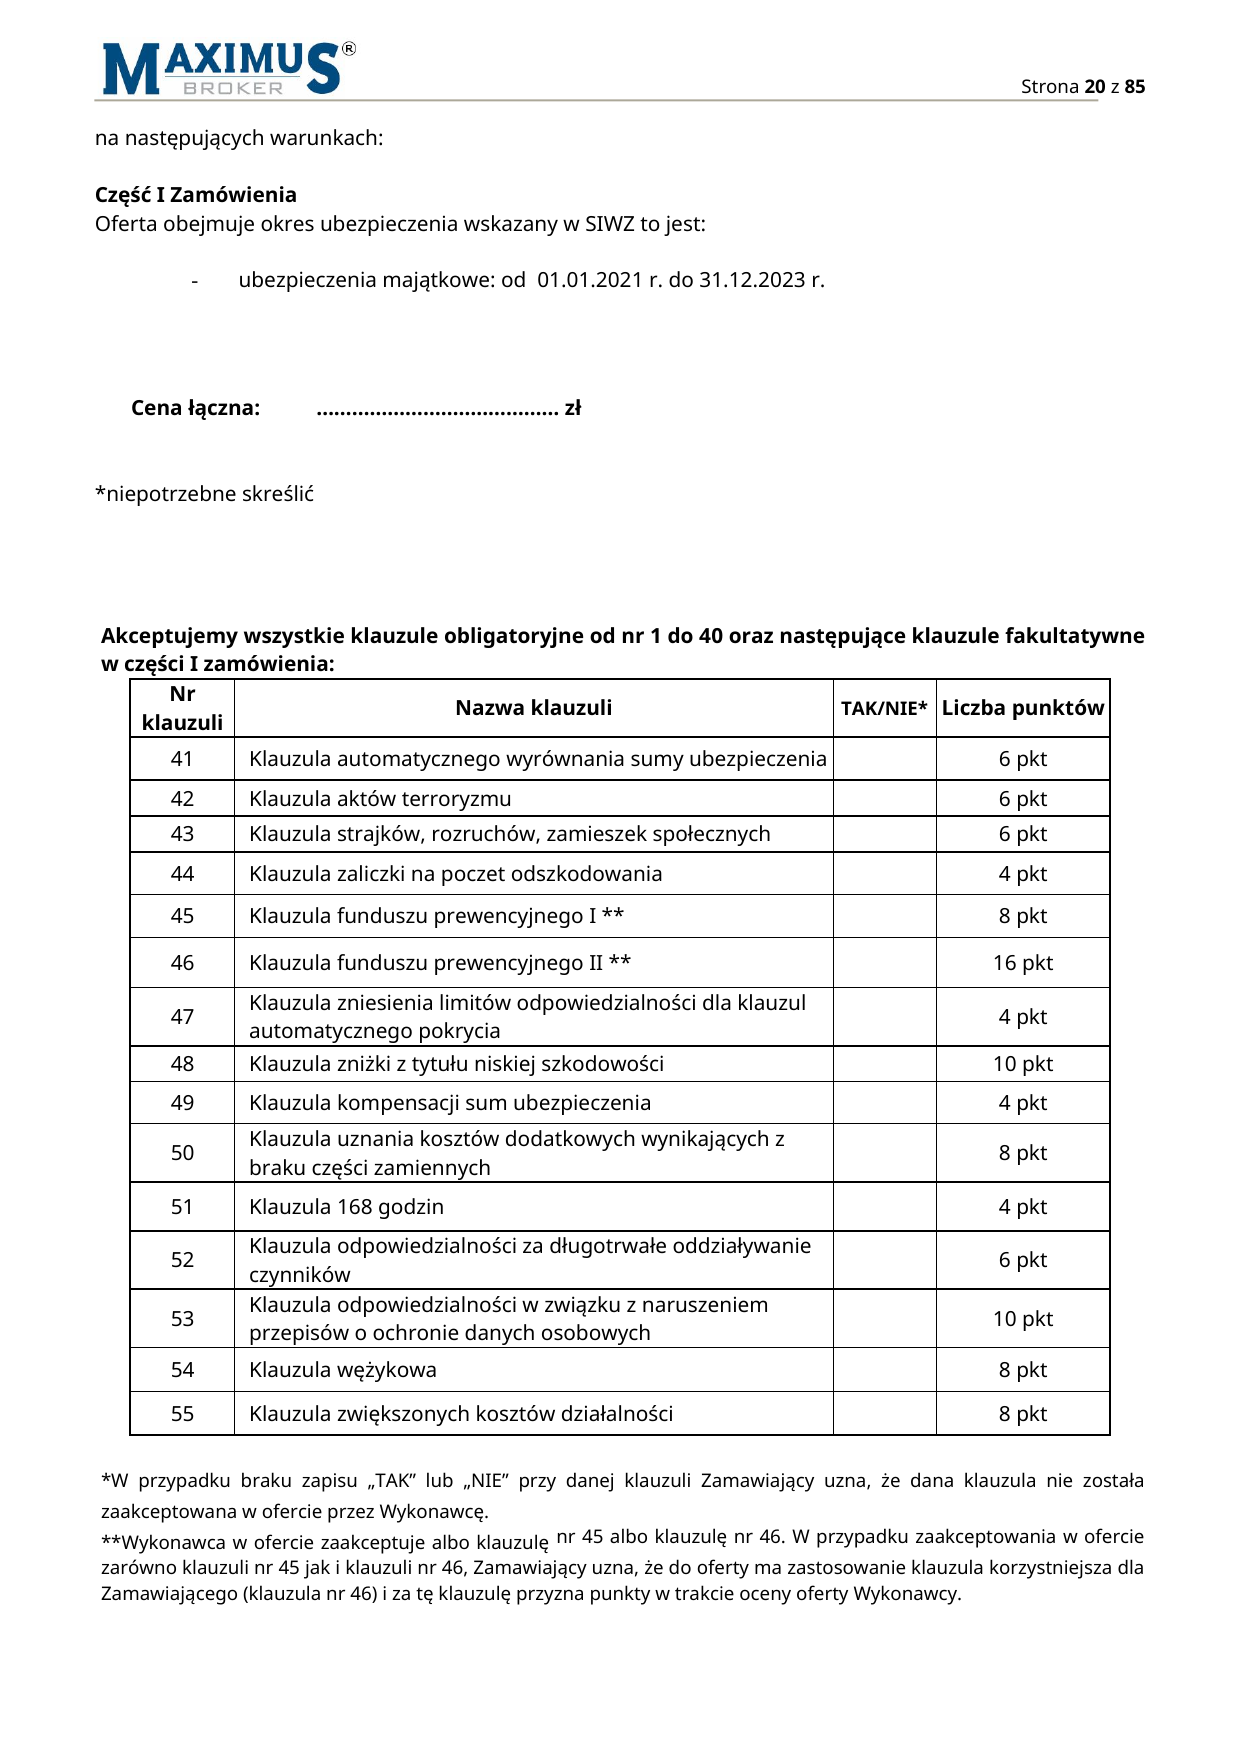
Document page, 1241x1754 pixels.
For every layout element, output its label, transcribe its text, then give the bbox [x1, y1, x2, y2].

table_cell [834, 1290, 936, 1347]
table_cell 52 [131, 1232, 234, 1288]
text Akceptujemy wszystkie klauzule obligatoryjne od nr 1 do 40 oraz następujące klauzule fakultatywne w części I zamówienia: [101, 621, 1146, 678]
table_cell Klauzula zniesienia limitów odpowiedzialności dla klauzul automatycznego pokrycia [235, 988, 833, 1045]
table_cell 45 [131, 895, 234, 937]
table_cell 49 [131, 1082, 234, 1123]
table_cell [834, 1392, 936, 1434]
table_cell [834, 1047, 936, 1081]
table_cell Klauzula zniżki z tytułu niskiej szkodowości [235, 1047, 833, 1081]
table_cell 4 pkt [937, 1082, 1109, 1123]
table_header TAK/NIE* [834, 680, 936, 736]
table_cell 41 [131, 738, 234, 779]
table_cell 44 [131, 853, 234, 894]
table_cell Klauzula automatycznego wyrównania sumy ubezpieczenia [235, 738, 833, 779]
table_cell Klauzula odpowiedzialności w związku z naruszeniem przepisów o ochronie danych osobowych [235, 1290, 833, 1347]
table_cell 46 [131, 938, 234, 987]
table_cell [834, 781, 936, 815]
table_cell Klauzula aktów terroryzmu [235, 781, 833, 815]
table_cell [834, 988, 936, 1045]
picture [97, 37, 362, 99]
list ubezpieczenia majątkowe: od 01.01.2021 r. do 31.12.2023 r. [191, 266, 1146, 294]
table_cell 8 pkt [937, 1392, 1109, 1434]
text Oferta obejmuje okres ubezpieczenia wskazany w SIWZ to jest: [94, 209, 1146, 237]
table_cell [834, 817, 936, 851]
table_cell Klauzula odpowiedzialności za długotrwałe oddziaływanie czynników [235, 1232, 833, 1288]
table_cell 6 pkt [937, 1232, 1109, 1288]
table_cell 8 pkt [937, 1348, 1109, 1391]
table_cell Klauzula kompensacji sum ubezpieczenia [235, 1082, 833, 1123]
table_cell 6 pkt [937, 738, 1109, 779]
text na następujących warunkach: [94, 123, 1146, 152]
table_cell Klauzula funduszu prewencyjnego I ** [235, 895, 833, 937]
table_cell 4 pkt [937, 853, 1109, 894]
table_cell [834, 1082, 936, 1123]
table_cell 4 pkt [937, 1183, 1109, 1230]
table_cell [834, 895, 936, 937]
table_cell 50 [131, 1124, 234, 1181]
text **Wykonawca w ofercie zaakceptuje albo klauzulę nr 45 albo klauzulę nr 46. W przypadku zaakceptowania w ofercie zarówno klauzuli nr 45 jak i klauzuli nr 46, Zamawiający uzna, że do oferty ma zastosowanie klauzula korzystniejsza dla Zamawiającego (klauzula nr 46) i za tę klauzulę przyzna punkty w trakcie oceny oferty Wykonawcy. [101, 1523, 1146, 1606]
table_cell Klauzula 168 godzin [235, 1183, 833, 1230]
table_cell 10 pkt [937, 1290, 1109, 1347]
table_cell 6 pkt [937, 781, 1109, 815]
table_cell 16 pkt [937, 938, 1109, 987]
table_cell 6 pkt [937, 817, 1109, 851]
table_cell 8 pkt [937, 895, 1109, 937]
table_cell 53 [131, 1290, 234, 1347]
table_cell Klauzula funduszu prewencyjnego II ** [235, 938, 833, 987]
table_cell 54 [131, 1348, 234, 1391]
table_cell 4 pkt [937, 988, 1109, 1045]
table_cell [834, 1124, 936, 1181]
table_header Nazwa klauzuli [235, 680, 833, 736]
table_cell [834, 1232, 936, 1288]
table_cell 43 [131, 817, 234, 851]
table_cell [834, 1183, 936, 1230]
table_header Liczba punktów [937, 680, 1109, 736]
table_cell [834, 938, 936, 987]
table_header Nr klauzuli [131, 680, 234, 736]
table_cell 48 [131, 1047, 234, 1081]
table_cell 47 [131, 988, 234, 1045]
table_cell 10 pkt [937, 1047, 1109, 1081]
table_cell [834, 1348, 936, 1391]
text Część I Zamówienia [94, 180, 1146, 209]
text *niepotrzebne skreślić [94, 479, 1146, 507]
table_cell 51 [131, 1183, 234, 1230]
text *W przypadku braku zapisu „TAK” lub „NIE” przy danej klauzuli Zamawiający uzna, że dana klauzula nie została zaakceptowana w ofercie przez Wykonawcę. [101, 1461, 1146, 1523]
table_cell Klauzula uznania kosztów dodatkowych wynikających z braku części zamiennych [235, 1124, 833, 1181]
text Cena łączna: ………………………..………… zł [131, 393, 1146, 422]
table_cell Klauzula zwiększonych kosztów działalności [235, 1392, 833, 1434]
table_cell 42 [131, 781, 234, 815]
table_cell Klauzula strajków, rozruchów, zamieszek społecznych [235, 817, 833, 851]
table_cell [834, 738, 936, 779]
table_cell 8 pkt [937, 1124, 1109, 1181]
table_cell Klauzula zaliczki na poczet odszkodowania [235, 853, 833, 894]
table_cell Klauzula wężykowa [235, 1348, 833, 1391]
table_cell 55 [131, 1392, 234, 1434]
table_cell [834, 853, 936, 894]
